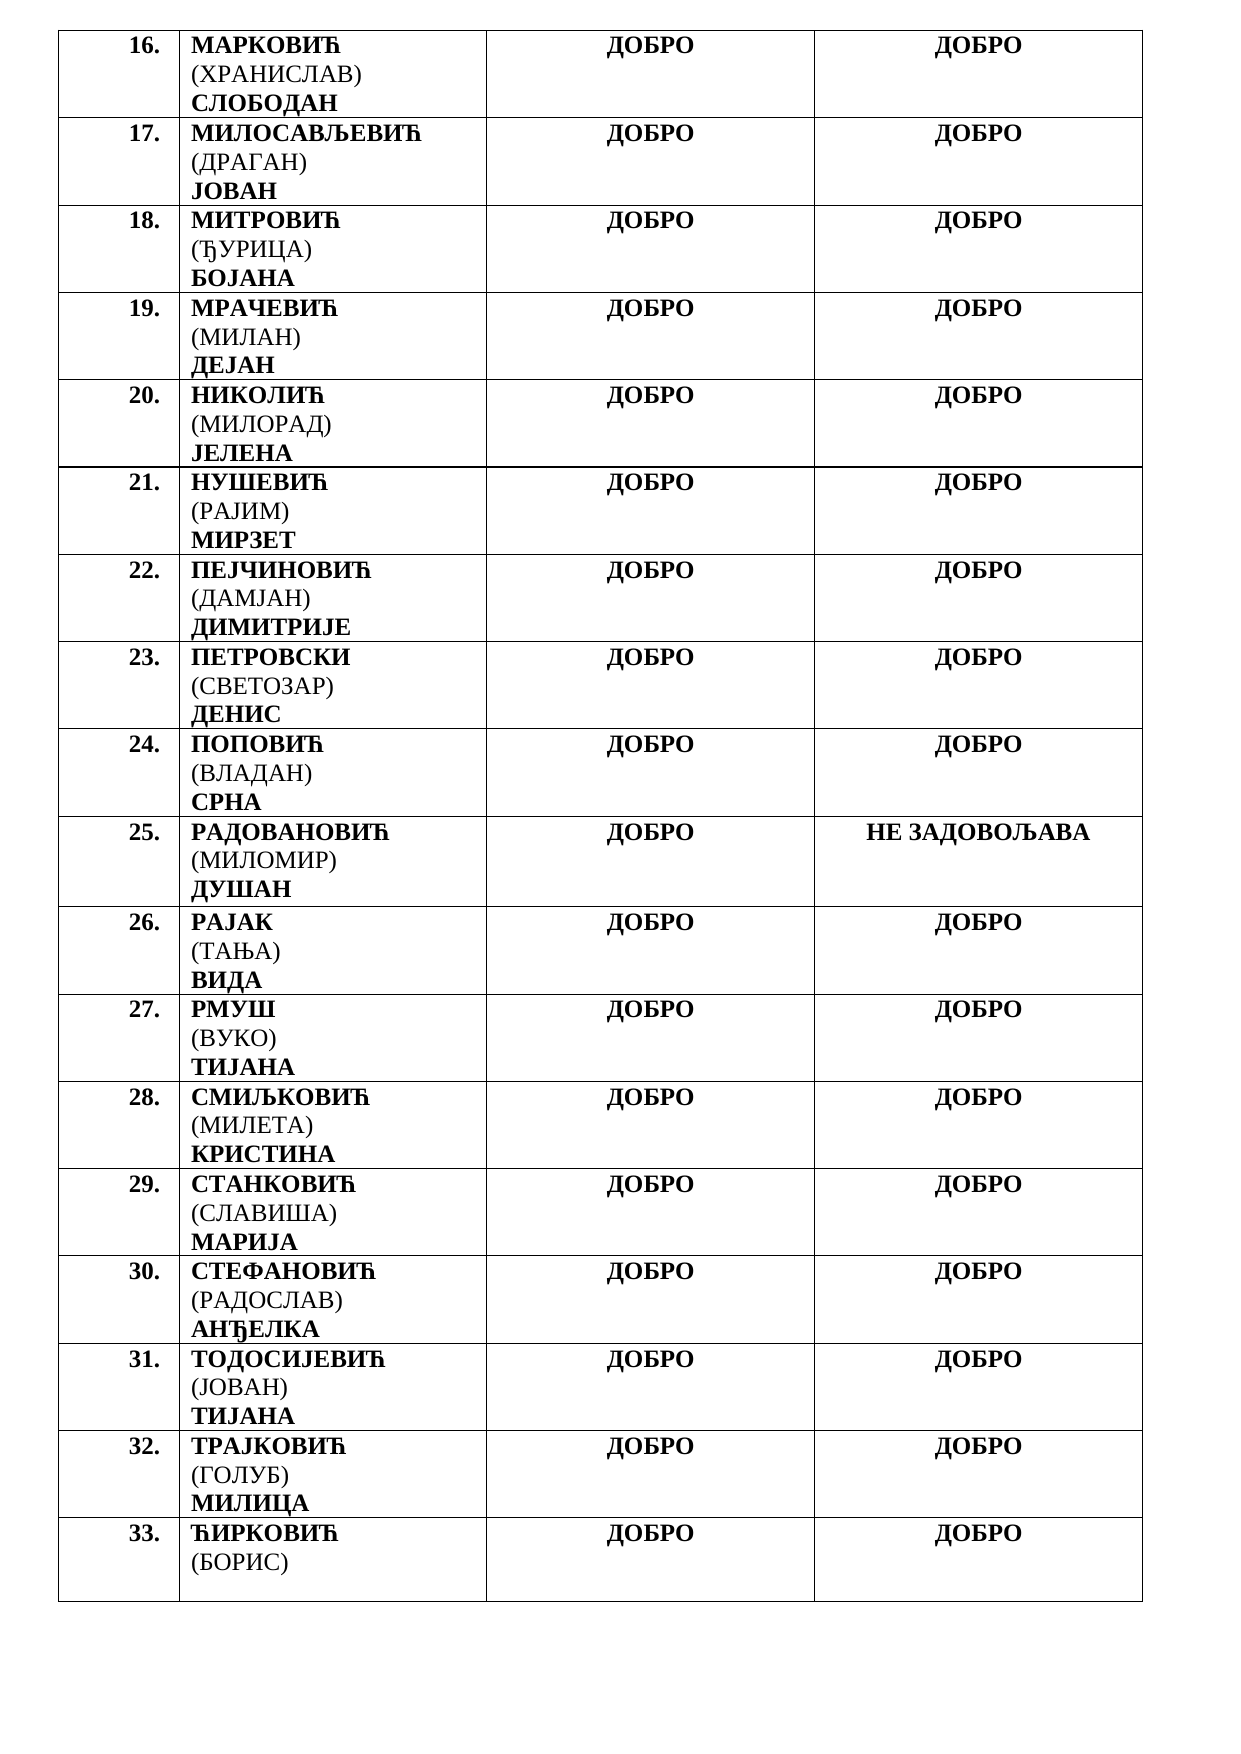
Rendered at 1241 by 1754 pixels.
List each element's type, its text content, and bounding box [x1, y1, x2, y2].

table_cell [59, 468, 179, 554]
table_cell ДОБРО [487, 206, 814, 292]
table_cell ДОБРО [815, 907, 1142, 993]
table_cell ДОБРО [815, 1344, 1142, 1430]
table_cell ДОБРО [815, 642, 1142, 728]
table_cell ТОДОСИЈЕВИЋ (ЈОВАН) ТИЈАНА [180, 1344, 486, 1430]
table_cell [59, 1082, 179, 1168]
table_cell [59, 729, 179, 816]
table_cell ДОБРО [815, 293, 1142, 379]
table_cell ДОБРО [487, 907, 814, 993]
table_cell [59, 555, 179, 641]
table_cell ДОБРО [487, 995, 814, 1081]
table_cell ПЕЈЧИНОВИЋ (ДАМЈАН) ДИМИТРИЈЕ [180, 555, 486, 641]
table_cell [59, 995, 179, 1081]
table_cell ДОБРО [487, 1082, 814, 1168]
table_cell [59, 1344, 179, 1430]
table_cell ДОБРО [815, 118, 1142, 204]
table_cell [59, 1431, 179, 1517]
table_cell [180, 1518, 486, 1601]
table_cell ДОБРО [487, 468, 814, 554]
table_cell РАЈАК (ТАЊА) ВИДА [180, 907, 486, 993]
table_cell ДОБРО [487, 380, 814, 466]
table_cell ДОБРО [487, 293, 814, 379]
table_cell РАДОВАНОВИЋ (МИЛОМИР) ДУШАН [180, 817, 486, 906]
table_cell [59, 907, 179, 993]
table_cell ДОБРО [815, 555, 1142, 641]
table_cell ДОБРО [815, 31, 1142, 117]
table_cell ДОБРО [487, 1431, 814, 1517]
table_cell [59, 293, 179, 379]
table_cell ДОБРО [487, 729, 814, 816]
table_cell ПОПОВИЋ (ВЛАДАН) СРНА [180, 729, 486, 816]
table_cell ДОБРО [815, 468, 1142, 554]
table_cell [59, 1256, 179, 1343]
table_cell ДОБРО [487, 1518, 814, 1601]
table_cell МИЛОСАВЉЕВИЋ (ДРАГАН) ЈОВАН [180, 118, 486, 204]
table_cell ДОБРО [815, 380, 1142, 466]
table_cell МАРКОВИЋ (ХРАНИСЛАВ) СЛОБОДАН [180, 31, 486, 117]
table_cell НУШЕВИЋ (РАЈИМ) МИРЗЕТ [180, 468, 486, 554]
table_cell ТРАЈКОВИЋ (ГОЛУБ) МИЛИЦА [180, 1431, 486, 1517]
table_cell [59, 380, 179, 466]
table_cell ДОБРО [487, 642, 814, 728]
table_cell РМУШ (ВУКО) ТИЈАНА [180, 995, 486, 1081]
table_cell НИКОЛИЋ (МИЛОРАД) ЈЕЛЕНА [180, 380, 486, 466]
table_cell НЕ ЗАДОВОЉАВА [815, 817, 1142, 906]
table_cell [59, 1518, 179, 1601]
table_cell [59, 817, 179, 906]
table_cell ДОБРО [487, 31, 814, 117]
table_cell ДОБРО [815, 206, 1142, 292]
table_cell ДОБРО [815, 729, 1142, 816]
table_cell МРАЧЕВИЋ (МИЛАН) ДЕЈАН [180, 293, 486, 379]
table_cell СТАНКОВИЋ (СЛАВИША) МАРИЈА [180, 1169, 486, 1255]
table_cell [59, 1169, 179, 1255]
table_cell СМИЉКОВИЋ (МИЛЕТА) КРИСТИНА [180, 1082, 486, 1168]
table_cell СТЕФАНОВИЋ (РАДОСЛАВ) АНЂЕЛКА [180, 1256, 486, 1343]
table_cell ПЕТРОВСКИ (СВЕТОЗАР) ДЕНИС [180, 642, 486, 728]
table_cell ДОБРО [815, 1431, 1142, 1517]
table_cell ДОБРО [487, 1169, 814, 1255]
table_cell ДОБРО [487, 118, 814, 204]
table_cell ДОБРО [487, 555, 814, 641]
table_cell ДОБРО [487, 1344, 814, 1430]
table_cell [59, 206, 179, 292]
table_cell [59, 642, 179, 728]
table_cell ДОБРО [815, 1518, 1142, 1601]
table_cell [59, 118, 179, 204]
table_cell МИТРОВИЋ (ЂУРИЦА) БОЈАНА [180, 206, 486, 292]
table_cell [59, 31, 179, 117]
table_cell ДОБРО [487, 817, 814, 906]
table_cell ДОБРО [815, 995, 1142, 1081]
table_cell ДОБРО [815, 1169, 1142, 1255]
table_cell ДОБРО [815, 1082, 1142, 1168]
table_cell ДОБРО [487, 1256, 814, 1343]
table_cell ДОБРО [815, 1256, 1142, 1343]
